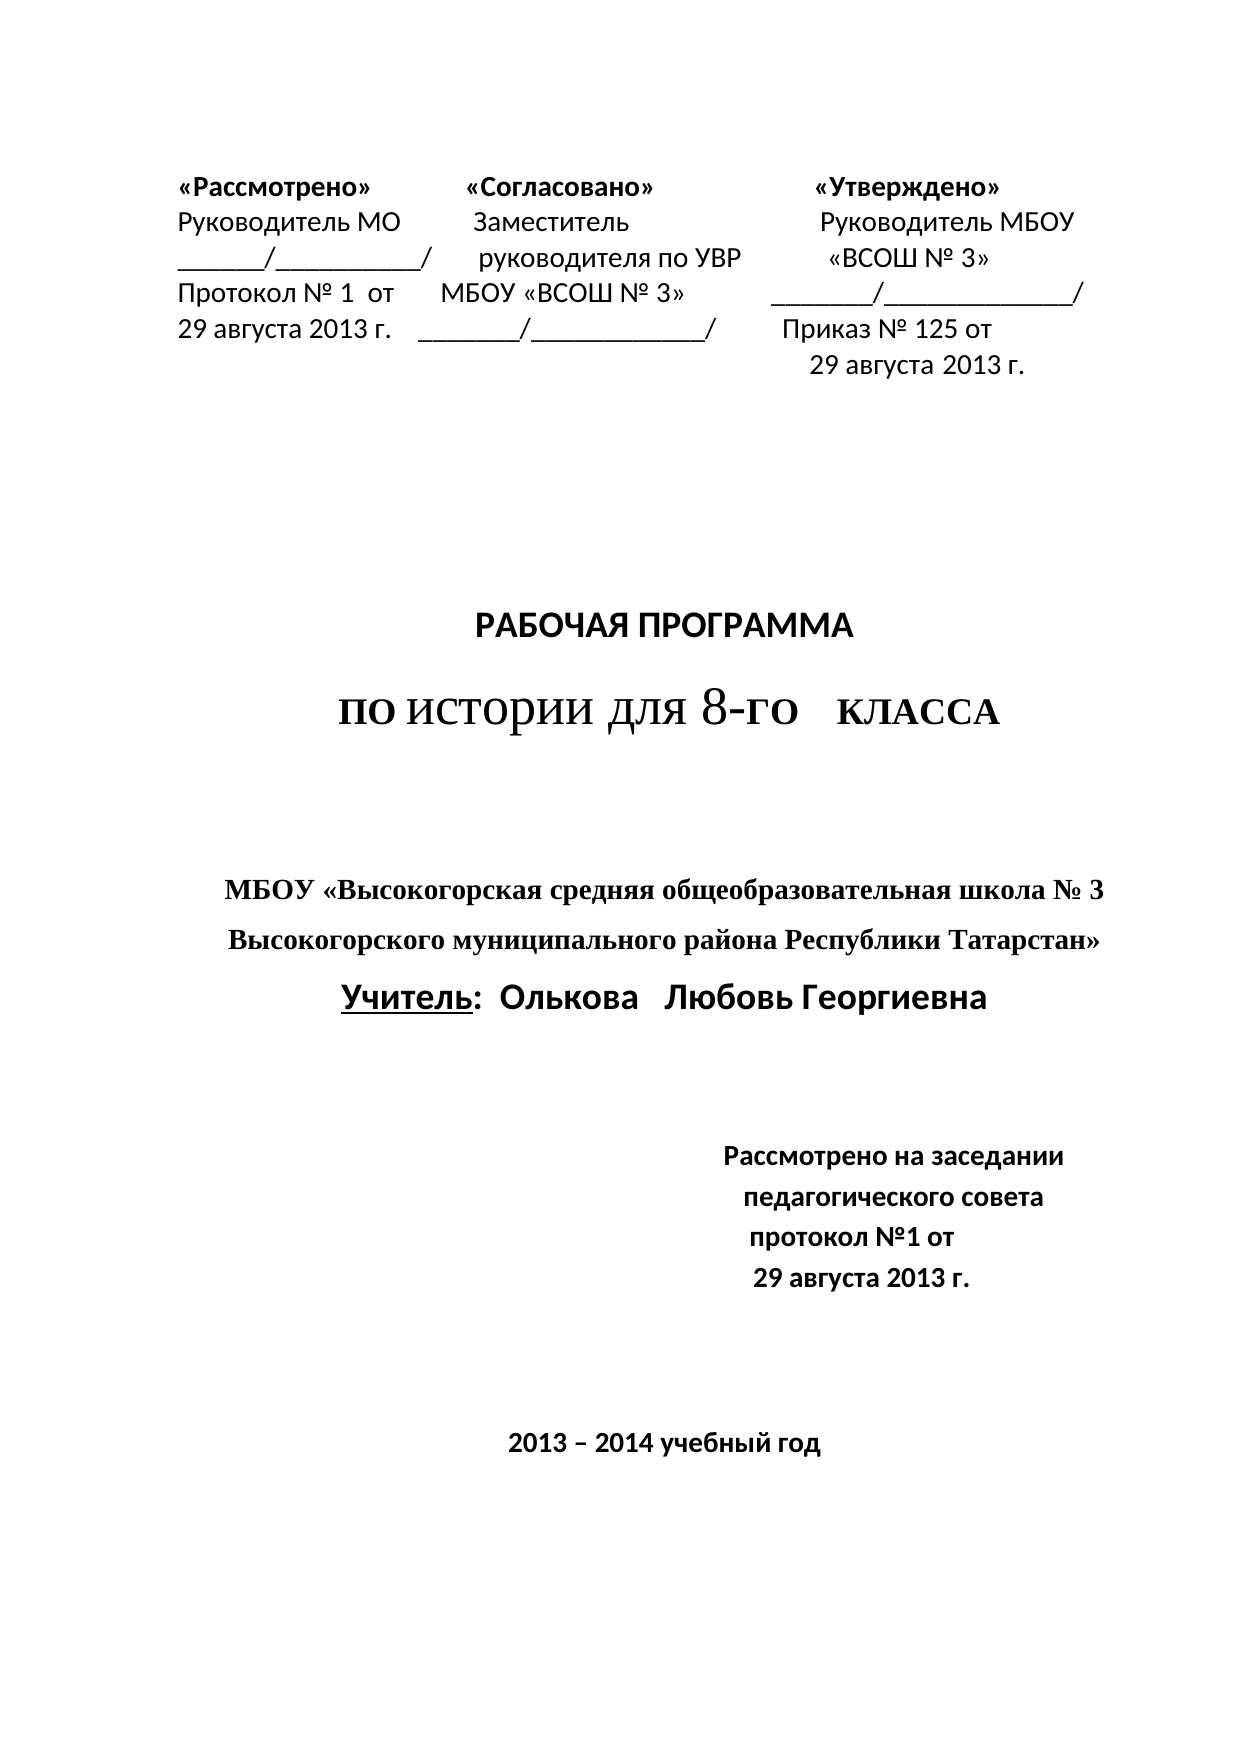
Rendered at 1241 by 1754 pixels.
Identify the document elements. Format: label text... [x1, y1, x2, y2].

text РАБОЧАЯ ПРОГРАММА [177, 601, 1152, 646]
text Протокол № 1 от МБОУ «ВСОШ № 3» _______/_____________/ [177, 274, 1152, 310]
text Руководитель МО Заместитель Руководитель МБОУ [177, 203, 1152, 239]
text 29 августа 2013 г. [177, 346, 1152, 381]
text «Рассмотрено» «Согласовано» «Утверждено» [177, 168, 1152, 203]
text 2013 – 2014 учебный год [177, 1424, 1152, 1459]
text Высокогорского муниципального района Республики Татарстан» [177, 922, 1152, 956]
text МБОУ «Высокогорская средняя общеобразовательная школа № 3 [177, 872, 1152, 906]
subtitle ПО истории для 8-ГО КЛАССА [177, 674, 1152, 736]
text протокол №1 от [177, 1218, 1152, 1254]
text Рассмотрено на заседании [177, 1137, 1152, 1172]
text педагогического совета [177, 1178, 1152, 1213]
text 29 августа 2013 г. _______/____________/ Приказ № 125 от [177, 310, 1152, 346]
text Учитель: Олькова Любовь Георгиевна [177, 973, 1152, 1019]
text 29 августа 2013 г. [177, 1259, 1152, 1295]
text ______/__________/ руководителя по УВР «ВСОШ № 3» [177, 239, 1152, 274]
